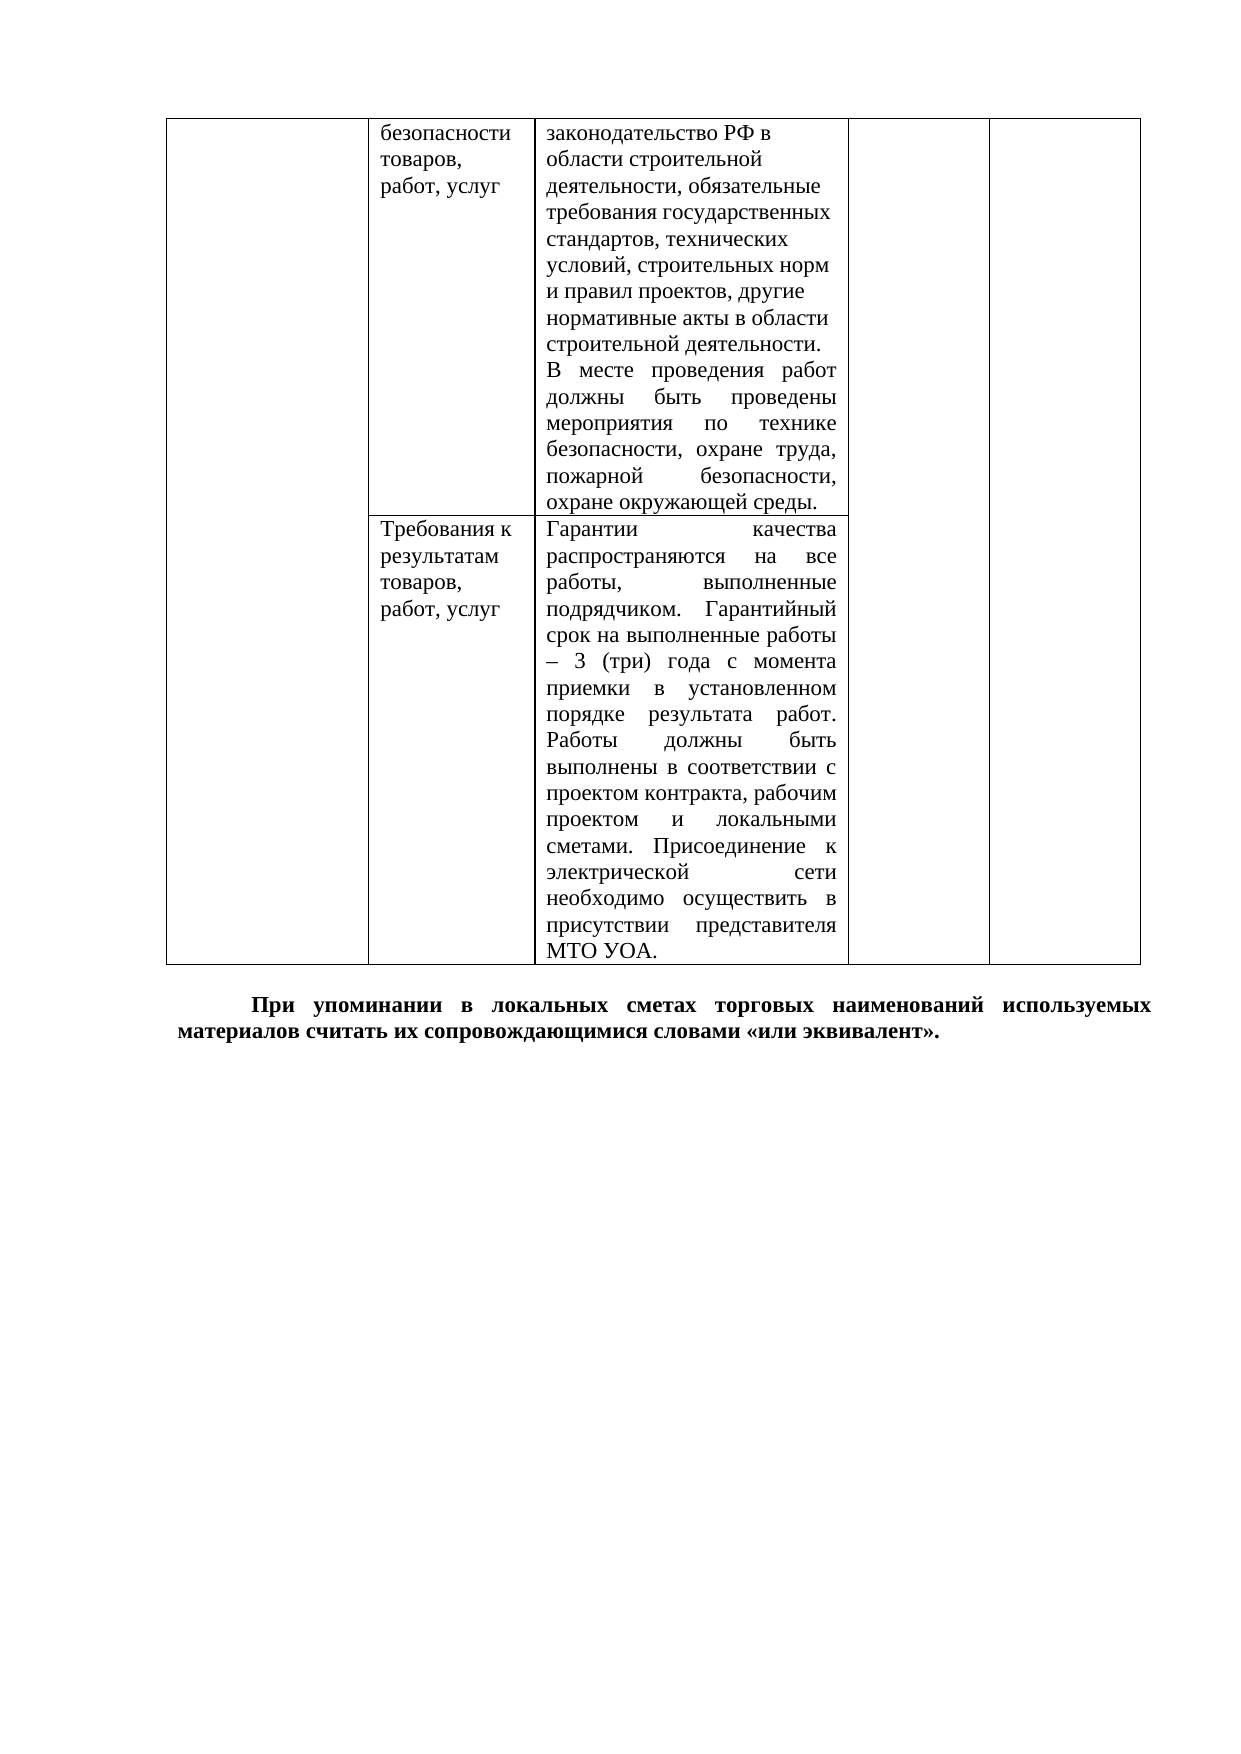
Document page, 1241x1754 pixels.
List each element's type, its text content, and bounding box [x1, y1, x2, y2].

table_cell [369, 119, 534, 514]
text При упоминании в локальных сметах торговых наименований используемых материалов считать их сопровождающимися словами «или эквивалент». [177, 991, 1152, 1044]
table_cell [536, 119, 848, 514]
table_cell Требования к результатам товаров, работ, услуг [369, 516, 534, 963]
table_cell Гарантии качества распространяются на все работы, выполненные подрядчиком. Гарантийный срок на выполненные работы – 3 (три) года с момента приемки в установленном порядке результата работ. Работы должны быть выполнены в соответствии с проектом контракта, рабочим проектом и локальными сметами. Присоединение к электрической сети необходимо осуществить в присутствии представителя МТО УОА. [536, 516, 848, 963]
